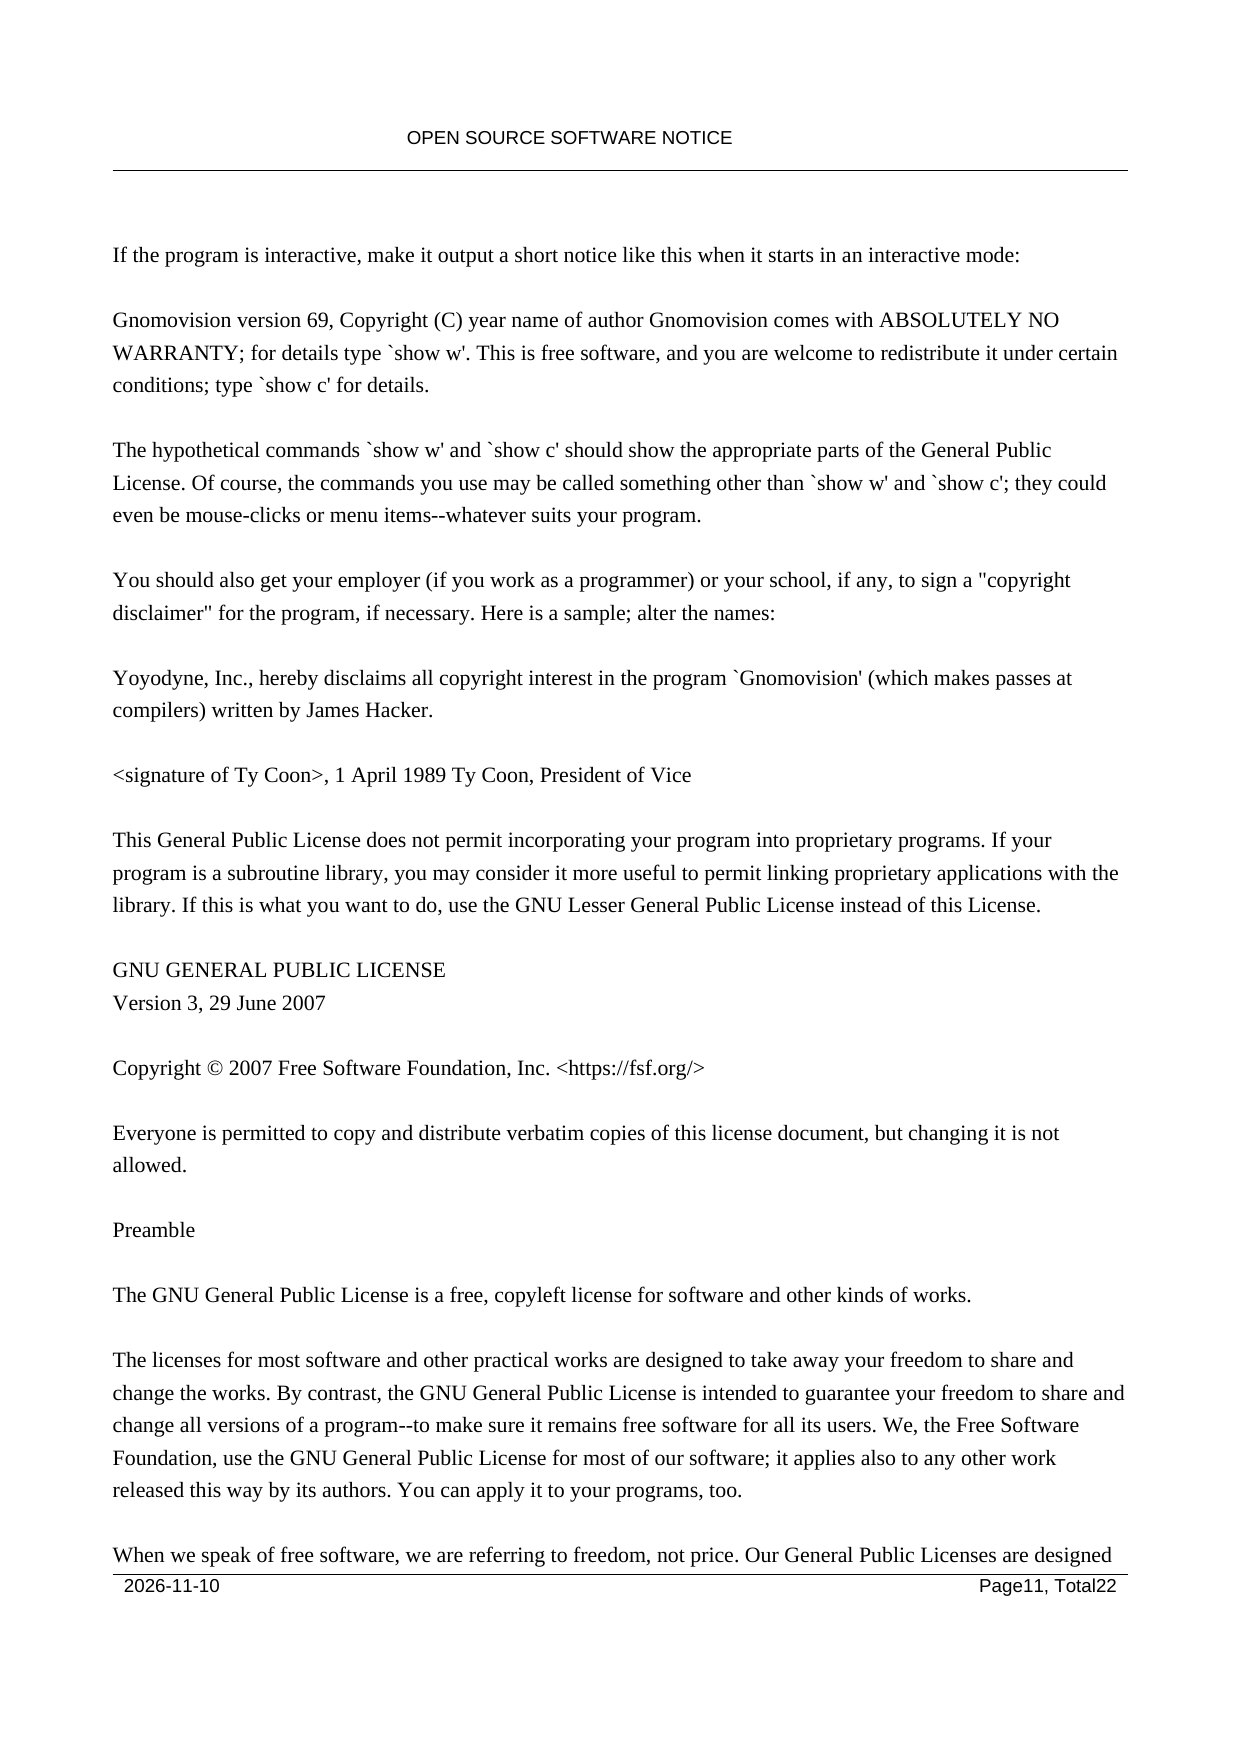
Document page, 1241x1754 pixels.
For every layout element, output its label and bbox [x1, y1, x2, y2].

text [112, 206, 1128, 1571]
